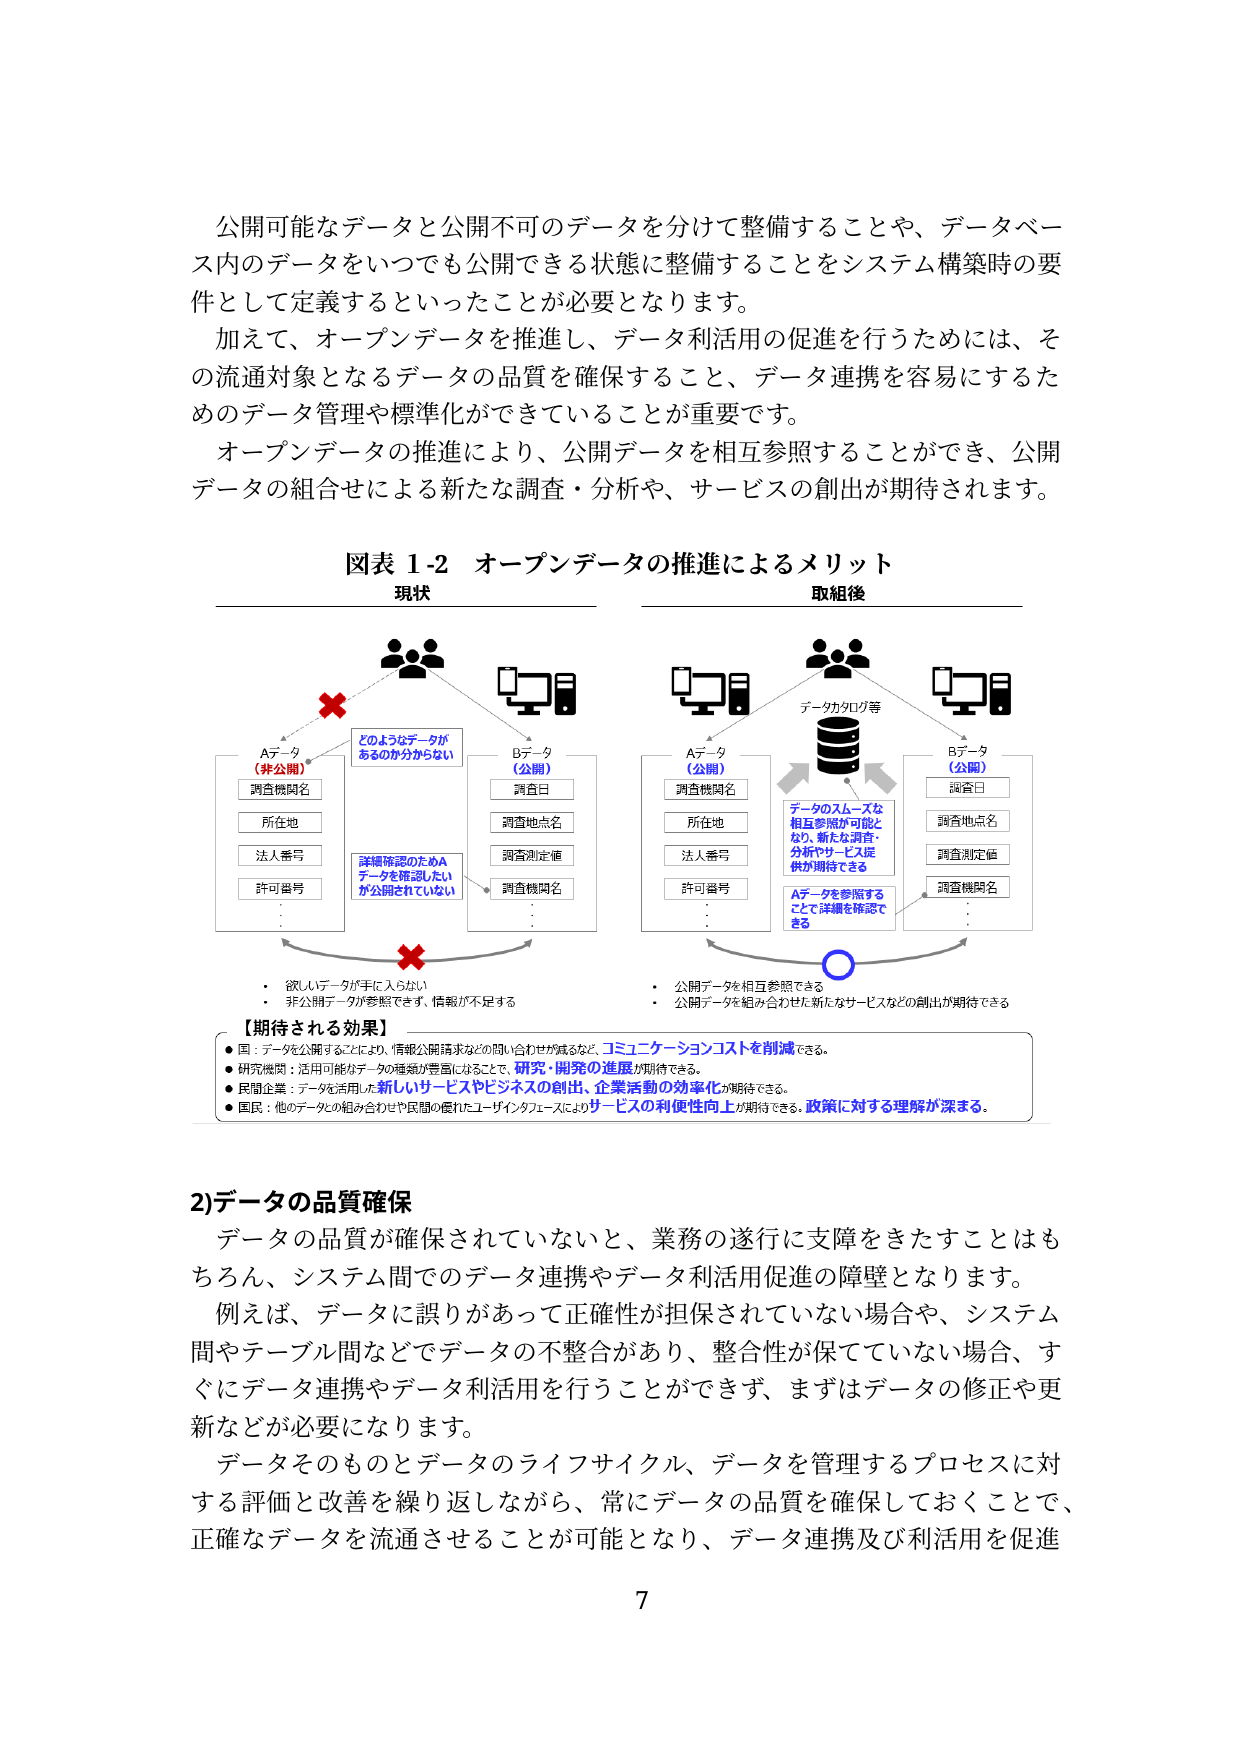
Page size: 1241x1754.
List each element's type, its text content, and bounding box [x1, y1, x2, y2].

text 例えば、データに誤りがあって正確性が担保されていない場合や、システム間やテーブル間などでデータの不整合があり、整合性が保てていない場合、すぐにデータ連携やデータ利活用を行うことができず、まずはデータの修正や更新などが必要になります。 [190, 1294, 1063, 1444]
text データの品質が確保されていないと、業務の遂行に支障をきたすことはもちろん、システム間でのデータ連携やデータ利活用促進の障壁となります。 [190, 1219, 1063, 1294]
text 公開可能なデータと公開不可のデータを分けて整備することや、データベース内のデータをいつでも公開できる状態に整備することをシステム構築時の要件として定義するといったことが必要となります。 [190, 207, 1063, 319]
text 加えて、オープンデータを推進し、データ利活用の促進を行うためには、その流通対象となるデータの品質を確保すること、データ連携を容易にするためのデータ管理や標準化ができていることが重要です。 [190, 319, 1063, 432]
text オープンデータの推進により、公開データを相互参照することができ、公開データの組合せによる新たな調査・分析や、サービスの創出が期待されます。 [190, 432, 1063, 507]
subtitle データの品質確保 [190, 1182, 1063, 1219]
text 図表 １-2 オープンデータの推進によるメリット [177, 544, 1063, 582]
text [190, 1444, 1063, 1557]
picture [192, 581, 1051, 1124]
